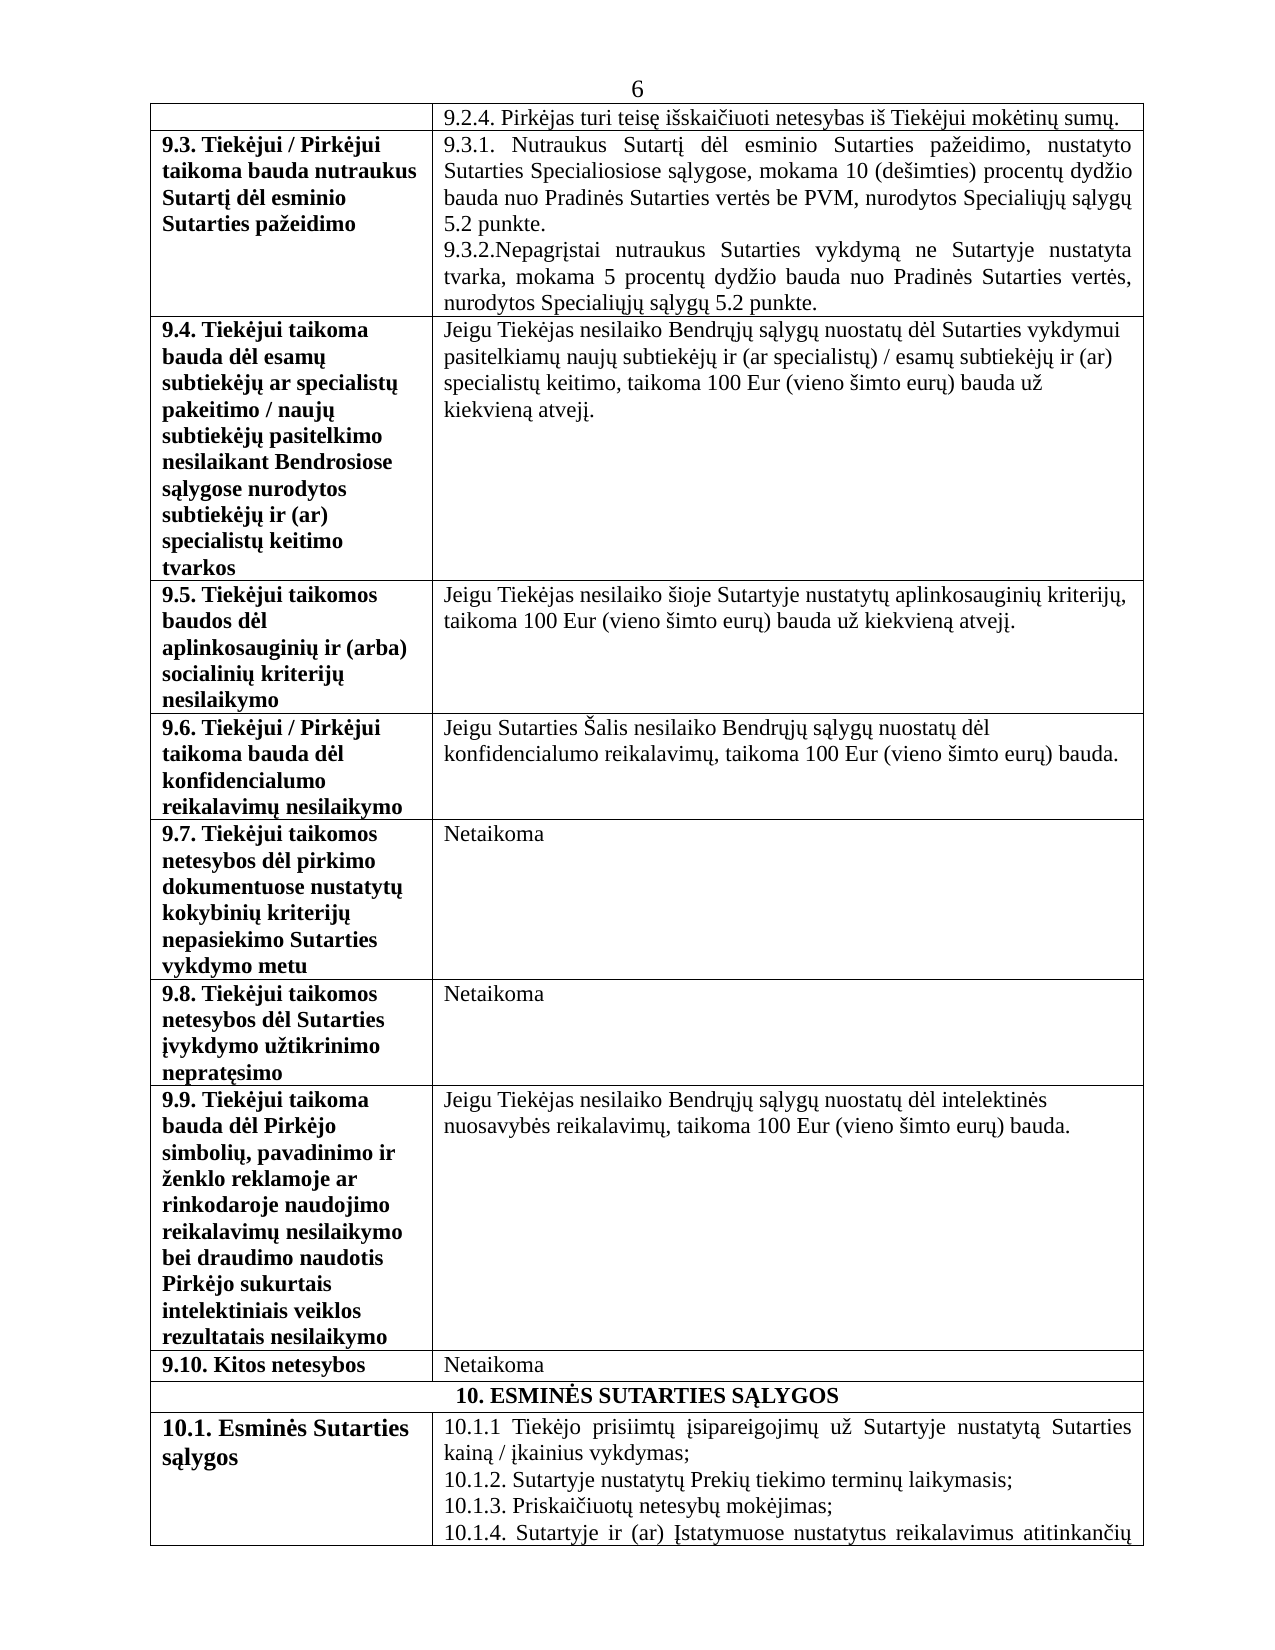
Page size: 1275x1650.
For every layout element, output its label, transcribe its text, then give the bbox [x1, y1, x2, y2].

table_cell 9.6. Tiekėjui / Pirkėjui taikoma bauda dėl konfidencialumo reikalavimų nesilaikymo [151, 714, 432, 819]
table_cell 9.8. Tiekėjui taikomos netesybos dėl Sutarties įvykdymo užtikrinimo nepratęsimo [151, 980, 432, 1085]
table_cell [433, 104, 1143, 130]
table_cell 9.7. Tiekėjui taikomos netesybos dėl pirkimo dokumentuose nustatytų kokybinių kriterijų nepasiekimo Sutarties vykdymo metu [151, 820, 432, 978]
table_cell 10. ESMINĖS SUTARTIES SĄLYGOS [151, 1382, 1143, 1412]
table_cell Netaikoma [433, 820, 1143, 978]
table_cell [151, 1413, 432, 1545]
table_cell 9.9. Tiekėjui taikoma bauda dėl Pirkėjo simbolių, pavadinimo ir ženklo reklamoje ar rinkodaroje naudojimo reikalavimų nesilaikymo bei draudimo naudotis Pirkėjo sukurtais intelektiniais veiklos rezultatais nesilaikymo [151, 1086, 432, 1349]
table_cell 9.3.1. Nutraukus Sutartį dėl esminio Sutarties pažeidimo, nustatyto Sutarties Specialiosiose sąlygose, mokama 10 (dešimties) procentų dydžio bauda nuo Pradinės Sutarties vertės be PVM, nurodytos Specialiųjų sąlygų 5.2 punkte. 9.3.2.Nepagrįstai nutraukus Sutarties vykdymą ne Sutartyje nustatyta tvarka, mokama 5 procentų dydžio bauda nuo Pradinės Sutarties vertės, nurodytos Specialiųjų sąlygų 5.2 punkte. [433, 131, 1143, 316]
table_cell 9.5. Tiekėjui taikomos baudos dėl aplinkosauginių ir (arba) socialinių kriterijų nesilaikymo [151, 581, 432, 713]
table_cell Netaikoma [433, 1351, 1143, 1381]
table_cell Jeigu Tiekėjas nesilaiko šioje Sutartyje nustatytų aplinkosauginių kriterijų, taikoma 100 Eur (vieno šimto eurų) bauda už kiekvieną atvejį. [433, 581, 1143, 713]
table_cell 9.3. Tiekėjui / Pirkėjui taikoma bauda nutraukus Sutartį dėl esminio Sutarties pažeidimo [151, 131, 432, 316]
table_cell 9.4. Tiekėjui taikoma bauda dėl esamų subtiekėjų ar specialistų pakeitimo / naujų subtiekėjų pasitelkimo nesilaikant Bendrosiose sąlygose nurodytos subtiekėjų ir (ar) specialistų keitimo tvarkos [151, 317, 432, 580]
table_cell Jeigu Tiekėjas nesilaiko Bendrųjų sąlygų nuostatų dėl Sutarties vykdymui pasitelkiamų naujų subtiekėjų ir (ar specialistų) / esamų subtiekėjų ir (ar) specialistų keitimo, taikoma 100 Eur (vieno šimto eurų) bauda už kiekvieną atvejį. [433, 317, 1143, 580]
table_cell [433, 1413, 1143, 1545]
table_cell Jeigu Sutarties Šalis nesilaiko Bendrųjų sąlygų nuostatų dėl konfidencialumo reikalavimų, taikoma 100 Eur (vieno šimto eurų) bauda. [433, 714, 1143, 819]
table_cell Jeigu Tiekėjas nesilaiko Bendrųjų sąlygų nuostatų dėl intelektinės nuosavybės reikalavimų, taikoma 100 Eur (vieno šimto eurų) bauda. [433, 1086, 1143, 1349]
table_cell Netaikoma [433, 980, 1143, 1085]
table_cell 9.10. Kitos netesybos [151, 1351, 432, 1381]
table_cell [151, 104, 432, 130]
